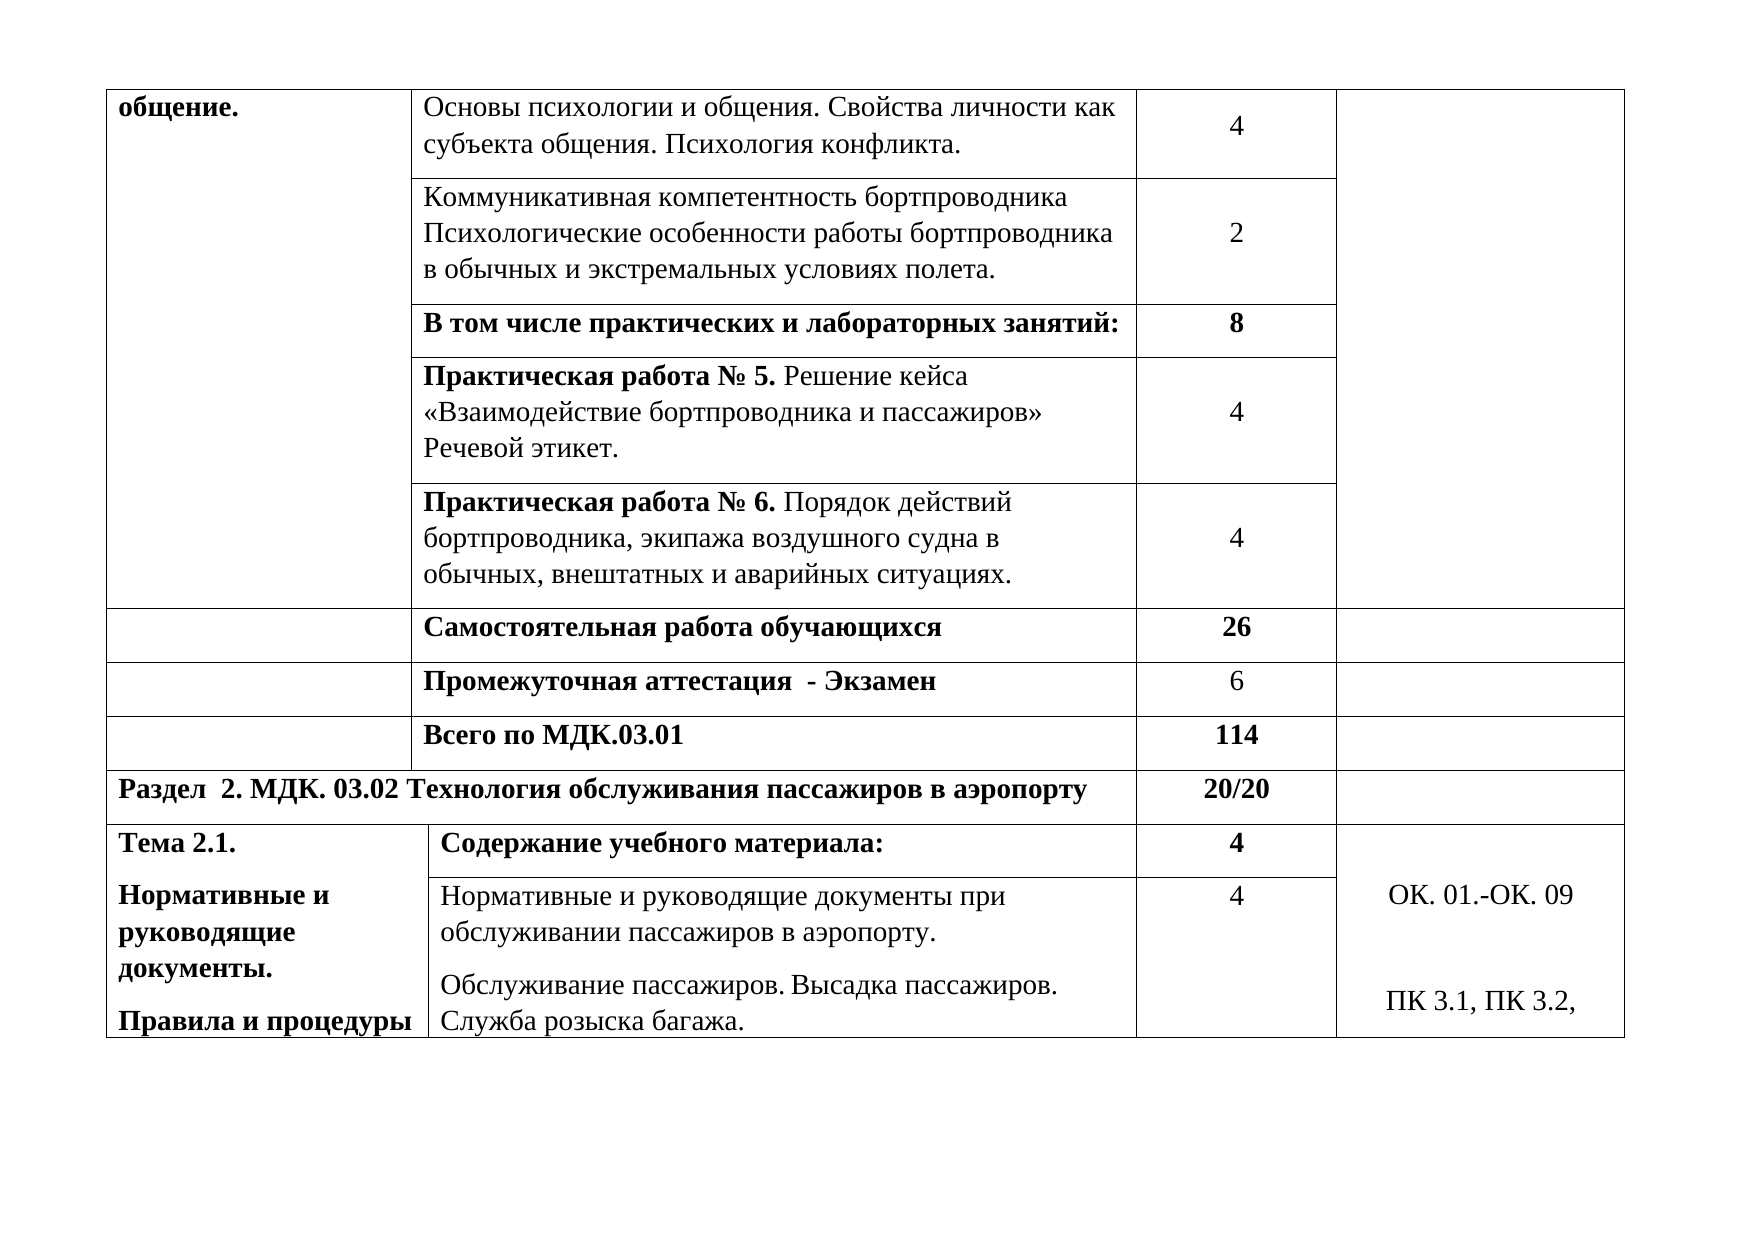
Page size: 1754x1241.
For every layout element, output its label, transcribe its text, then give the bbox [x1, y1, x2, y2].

table_cell В том числе практических и лабораторных занятий: [412, 305, 1136, 357]
table_cell Основы психологии и общения. Свойства личности как субъекта общения. Психология конфликта. [412, 90, 1136, 178]
table_cell Коммуникативная компетентность бортпроводника Психологические особенности работы бортпроводника в обычных и экстремальных условиях полета. [412, 179, 1136, 304]
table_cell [107, 90, 411, 608]
table_cell 4 [1137, 484, 1336, 608]
table_cell [107, 717, 411, 770]
table_cell Самостоятельная работа обучающихся [412, 609, 1136, 662]
table_cell 4 [1137, 825, 1336, 877]
table_cell 4 [1137, 90, 1336, 178]
table_cell 114 [1137, 717, 1336, 770]
table_cell 20/20 [1137, 771, 1336, 824]
table_cell [107, 609, 411, 662]
table_cell 6 [1137, 663, 1336, 716]
table_cell [1337, 771, 1624, 824]
table_cell 26 [1137, 609, 1336, 662]
table_cell ОК. 01.-ОК. 09 ПК 3.1, ПК 3.2, ПК 3.3, ПК 3.4 ЛР 3 ЛР 4 ЛР 6 ЛР 7 ЛР 8 ЛР 9 [1337, 825, 1624, 1037]
table_cell 8 [1137, 305, 1336, 357]
table_cell Тема 2.1. Нормативные и руководящие документы. Правила и процедуры наземного обслуживания. [107, 825, 428, 1037]
table_cell 4 [1137, 358, 1336, 483]
table_cell Всего по МДК.03.01 [412, 717, 1136, 770]
table_cell 4 [1137, 878, 1336, 1037]
table_cell [1337, 663, 1624, 716]
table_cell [429, 878, 1136, 1037]
table_cell Практическая работа № 5. Решение кейса «Взаимодействие бортпроводника и пассажиров» Речевой этикет. [412, 358, 1136, 483]
table_cell 2 [1137, 179, 1336, 304]
table_cell [1337, 609, 1624, 662]
table_cell Содержание учебного материала: [429, 825, 1136, 877]
table_cell [107, 663, 411, 716]
table_cell [1337, 717, 1624, 770]
table_cell Промежуточная аттестация - Экзамен [412, 663, 1136, 716]
table_cell Раздел 2. МДК. 03.02 Технология обслуживания пассажиров в аэропорту [107, 771, 1136, 824]
table_cell Практическая работа № 6. Порядок действий бортпроводника, экипажа воздушного судна в обычных, внештатных и аварийных ситуациях. [412, 484, 1136, 608]
